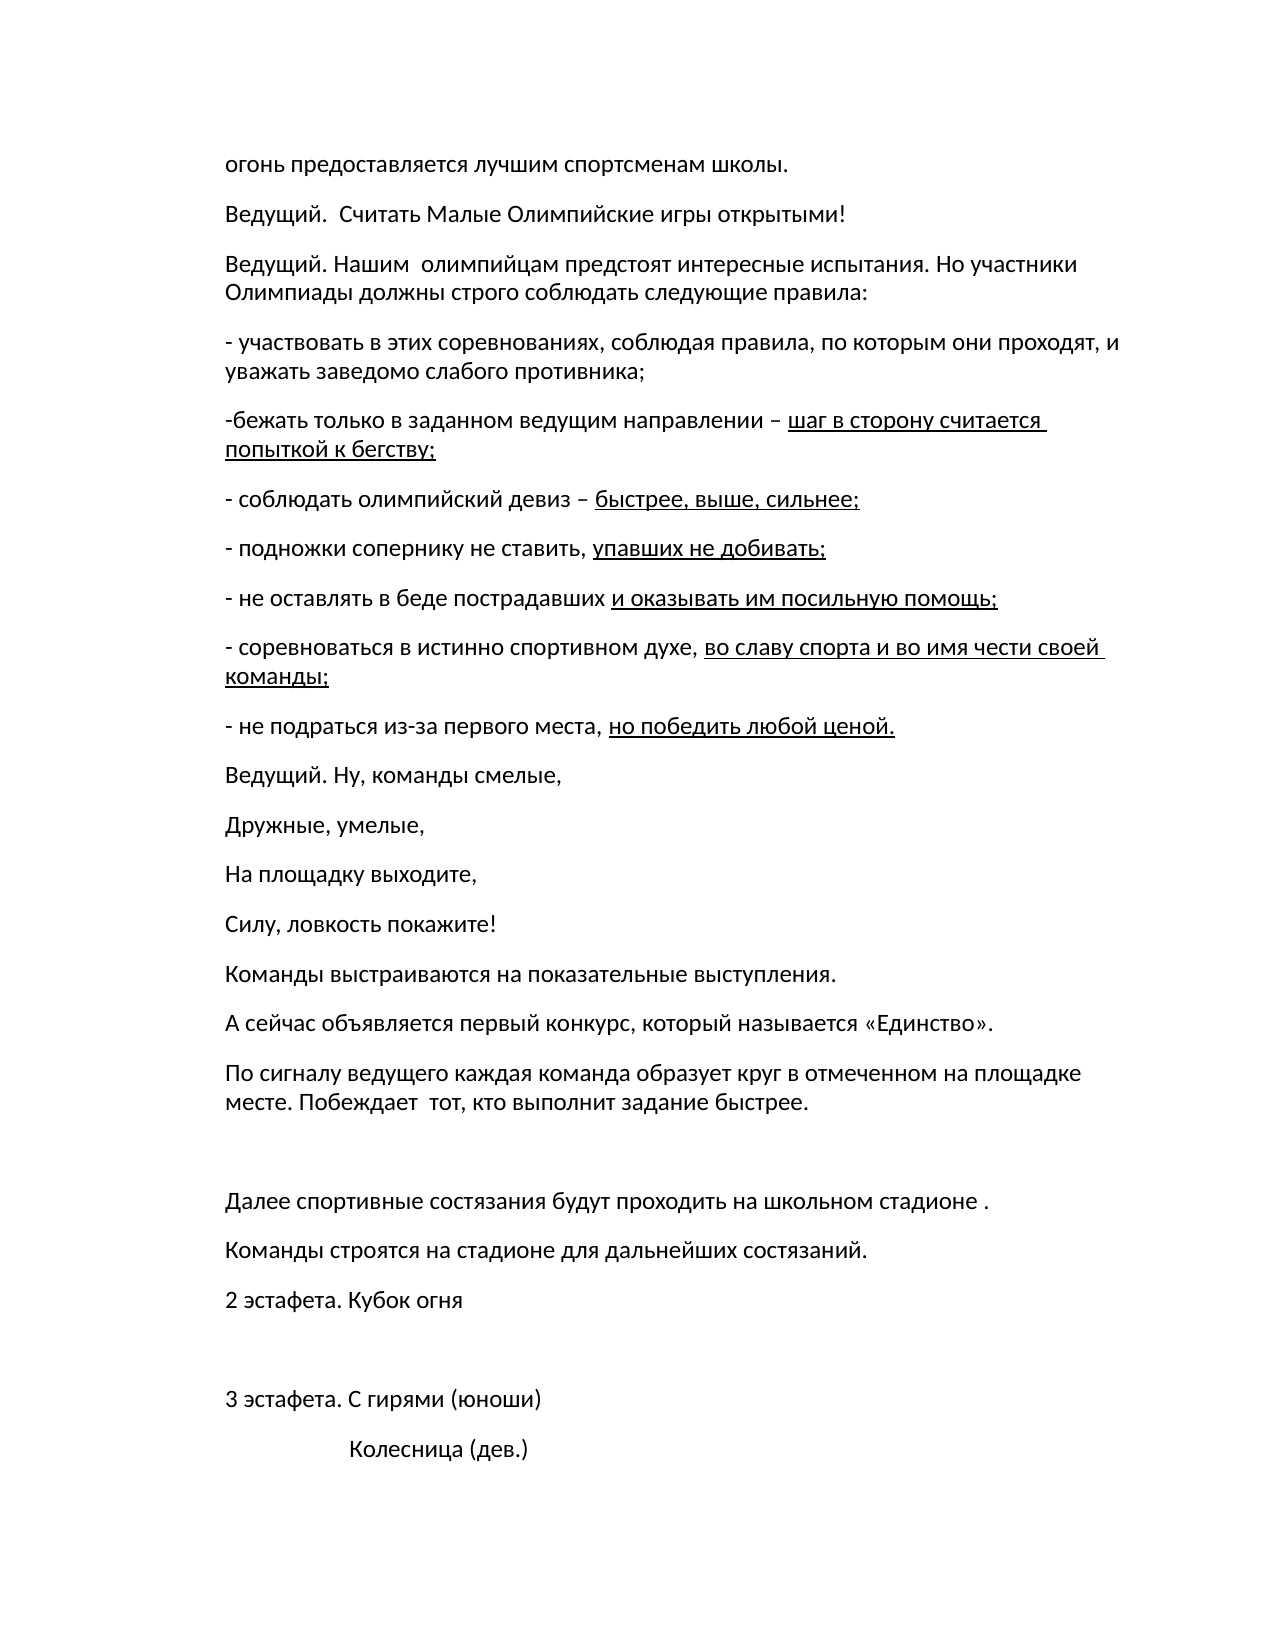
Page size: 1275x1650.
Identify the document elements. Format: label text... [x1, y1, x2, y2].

text - подножки сопернику не ставить, упавших не добивать; [225, 534, 1125, 562]
text Ведущий. Ну, команды смелые, [225, 761, 1125, 789]
text По сигналу ведущего каждая команда образует круг в отмеченном на площадке месте. Побеждает тот, кто выполнит задание быстрее. [225, 1058, 1125, 1116]
text Команды строятся на стадионе для дальнейших состязаний. [225, 1236, 1125, 1264]
text 2 эстафета. Кубок огня [225, 1285, 1125, 1314]
text -бежать только в заданном ведущим направлении – шаг в сторону считается попыткой к бегству; [225, 406, 1125, 463]
text Колесница (дев.) [225, 1434, 1125, 1463]
text Ведущий. Нашим олимпийцам предстоят интересные испытания. Но участники Олимпиады должны строго соблюдать следующие правила: [225, 249, 1125, 307]
text Ведущий. Считать Малые Олимпийские игры открытыми! [225, 199, 1125, 228]
text - соблюдать олимпийский девиз – быстрее, выше, сильнее; [225, 484, 1125, 513]
text - участвовать в этих соревнованиях, соблюдая правила, по которым они проходят, и уважать заведомо слабого противника; [225, 327, 1125, 385]
text Команды выстраиваются на показательные выступления. [225, 959, 1125, 988]
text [225, 150, 1125, 179]
text 3 эстафета. С гирями (юноши) [225, 1384, 1125, 1413]
text А сейчас объявляется первый конкурс, который называется «Единство». [225, 1009, 1125, 1037]
text Силу, ловкость покажите! [225, 909, 1125, 938]
text - не оставлять в беде пострадавших и оказывать им посильную помощь; [225, 583, 1125, 612]
text Дружные, умелые, [225, 810, 1125, 839]
text - не подраться из-за первого места, но победить любой ценой. [225, 711, 1125, 740]
text На площадку выходите, [225, 860, 1125, 889]
text - соревноваться в истинно спортивном духе, во славу спорта и во имя чести своей команды; [225, 633, 1125, 690]
text Далее спортивные состязания будут проходить на школьном стадионе . [225, 1186, 1125, 1215]
